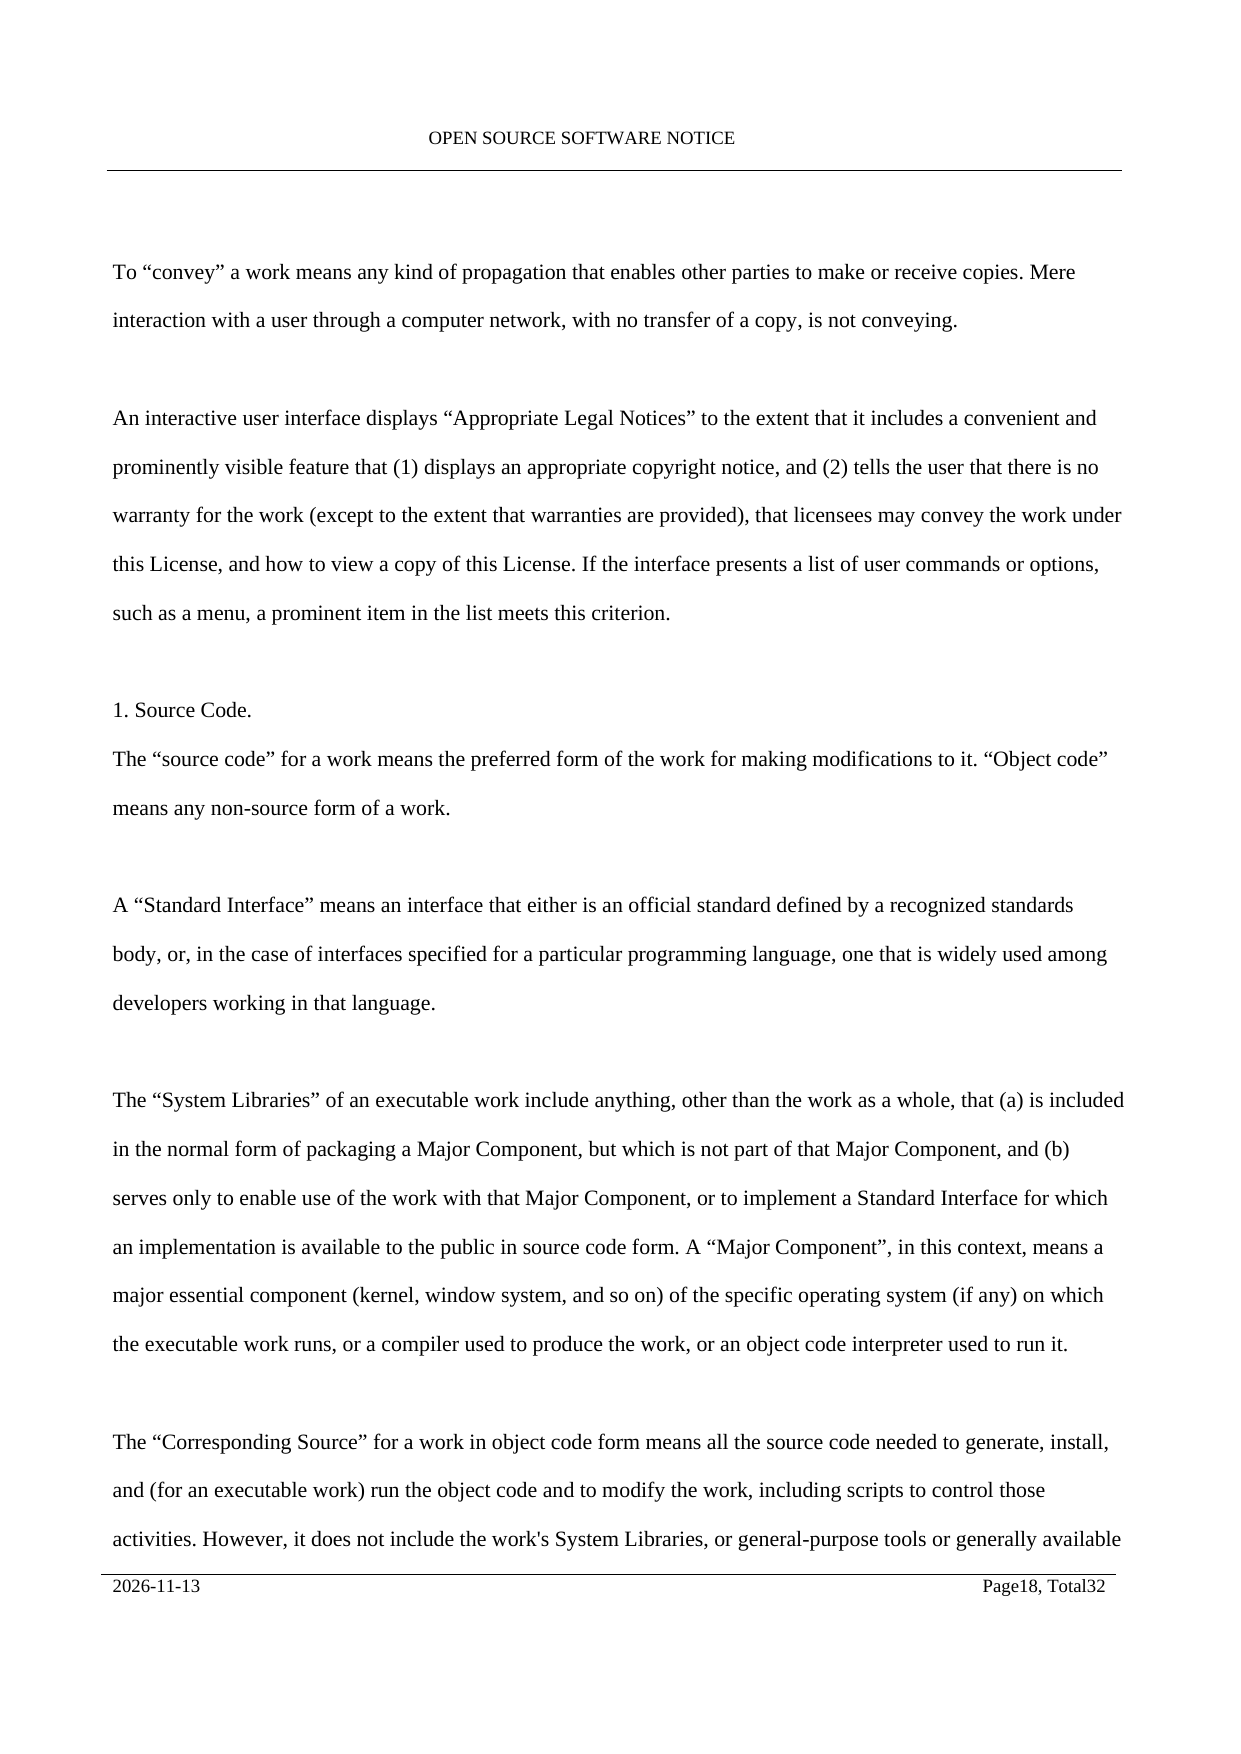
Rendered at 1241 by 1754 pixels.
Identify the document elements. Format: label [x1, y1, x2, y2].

text [112, 206, 1128, 1555]
